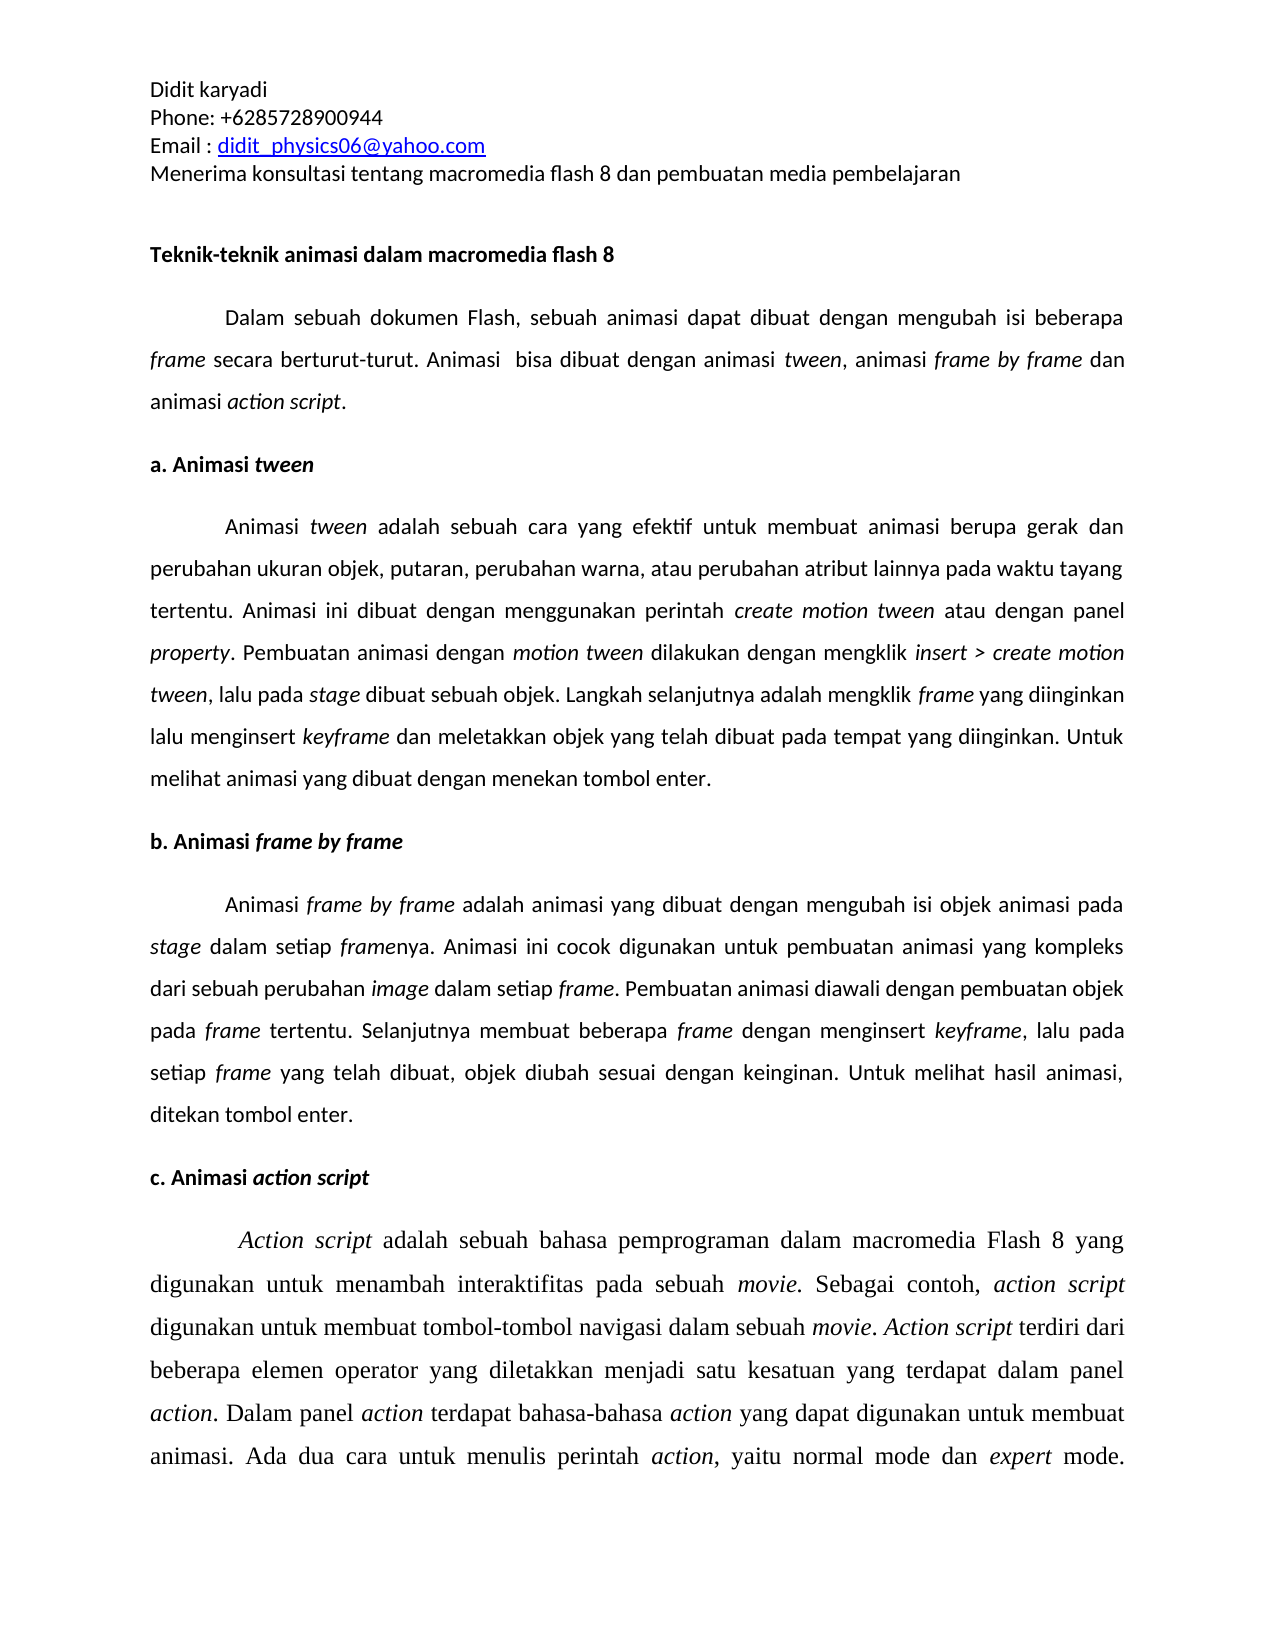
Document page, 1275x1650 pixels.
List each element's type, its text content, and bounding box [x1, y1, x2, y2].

text Animasi frame by frame adalah animasi yang dibuat dengan mengubah isi objek animasi pada stage dalam setiap framenya. Animasi ini cocok digunakan untuk pembuatan animasi yang kompleks dari sebuah perubahan image dalam setiap frame. Pembuatan animasi diawali dengan pembuatan objek pada frame tertentu. Selanjutnya membuat beberapa frame dengan menginsert keyframe, lalu pada setiap frame yang telah dibuat, objek diubah sesuai dengan keinginan. Untuk melihat hasil animasi, ditekan tombol enter. [150, 890, 1125, 1128]
text b. Animasi frame by frame [150, 827, 1125, 855]
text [150, 1226, 1125, 1470]
text Animasi tween adalah sebuah cara yang efektif untuk membuat animasi berupa gerak dan perubahan ukuran objek, putaran, perubahan warna, atau perubahan atribut lainnya pada waktu tayang tertentu. Animasi ini dibuat dengan menggunakan perintah create motion tween atau dengan panel property. Pembuatan animasi dengan motion tween dilakukan dengan mengklik insert > create motion tween, lalu pada stage dibuat sebuah objek. Langkah selanjutnya adalah mengklik frame yang diinginkan lalu menginsert keyframe dan meletakkan objek yang telah dibuat pada tempat yang diinginkan. Untuk melihat animasi yang dibuat dengan menekan tombol enter. [150, 512, 1125, 792]
text c. Animasi action script [150, 1163, 1125, 1191]
text a. Animasi tween [150, 450, 1125, 478]
text Teknik-teknik animasi dalam macromedia flash 8 [150, 240, 1125, 268]
text Dalam sebuah dokumen Flash, sebuah animasi dapat dibuat dengan mengubah isi beberapa frame secara berturut-turut. Animasi bisa dibuat dengan animasi tween, animasi frame by frame dan animasi action script. [150, 303, 1125, 415]
